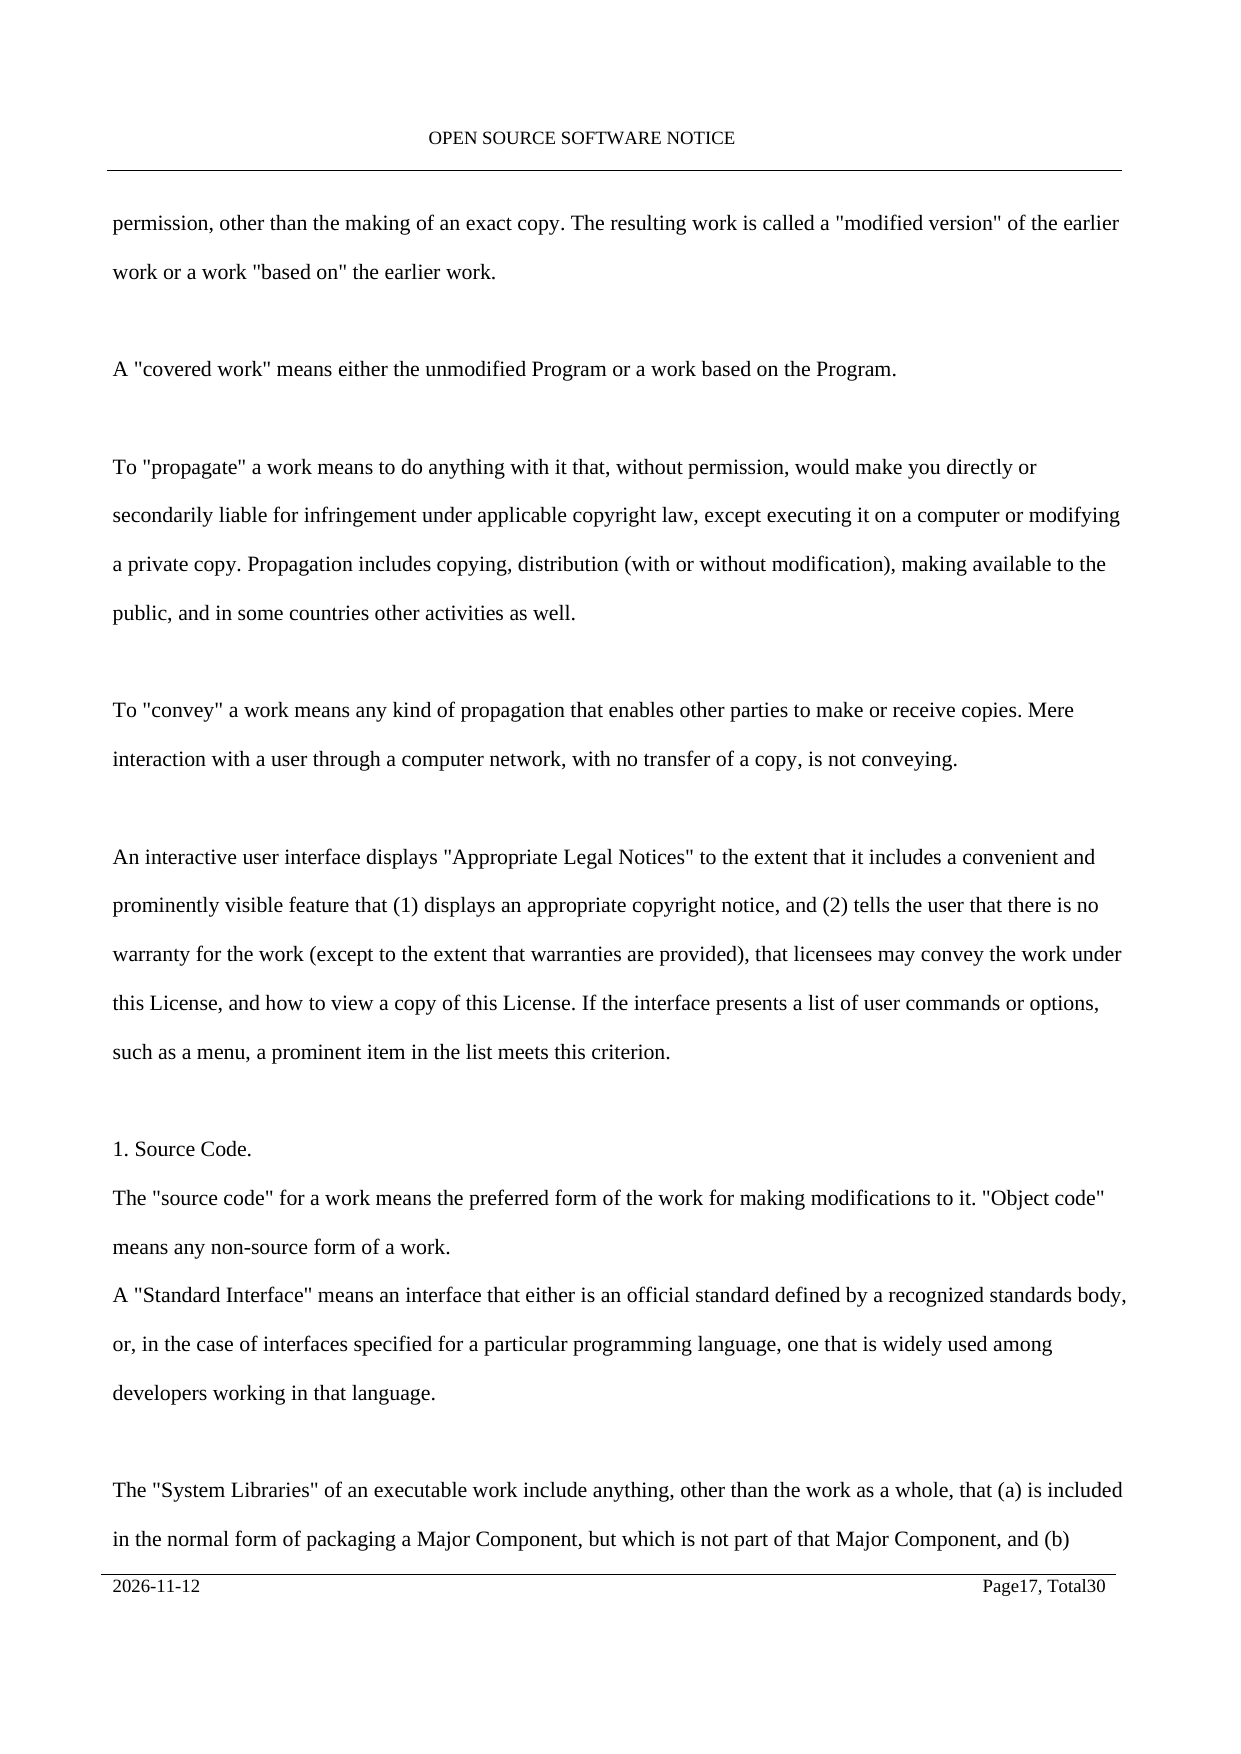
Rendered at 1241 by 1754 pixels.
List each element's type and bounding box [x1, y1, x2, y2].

text [112, 206, 1128, 1555]
